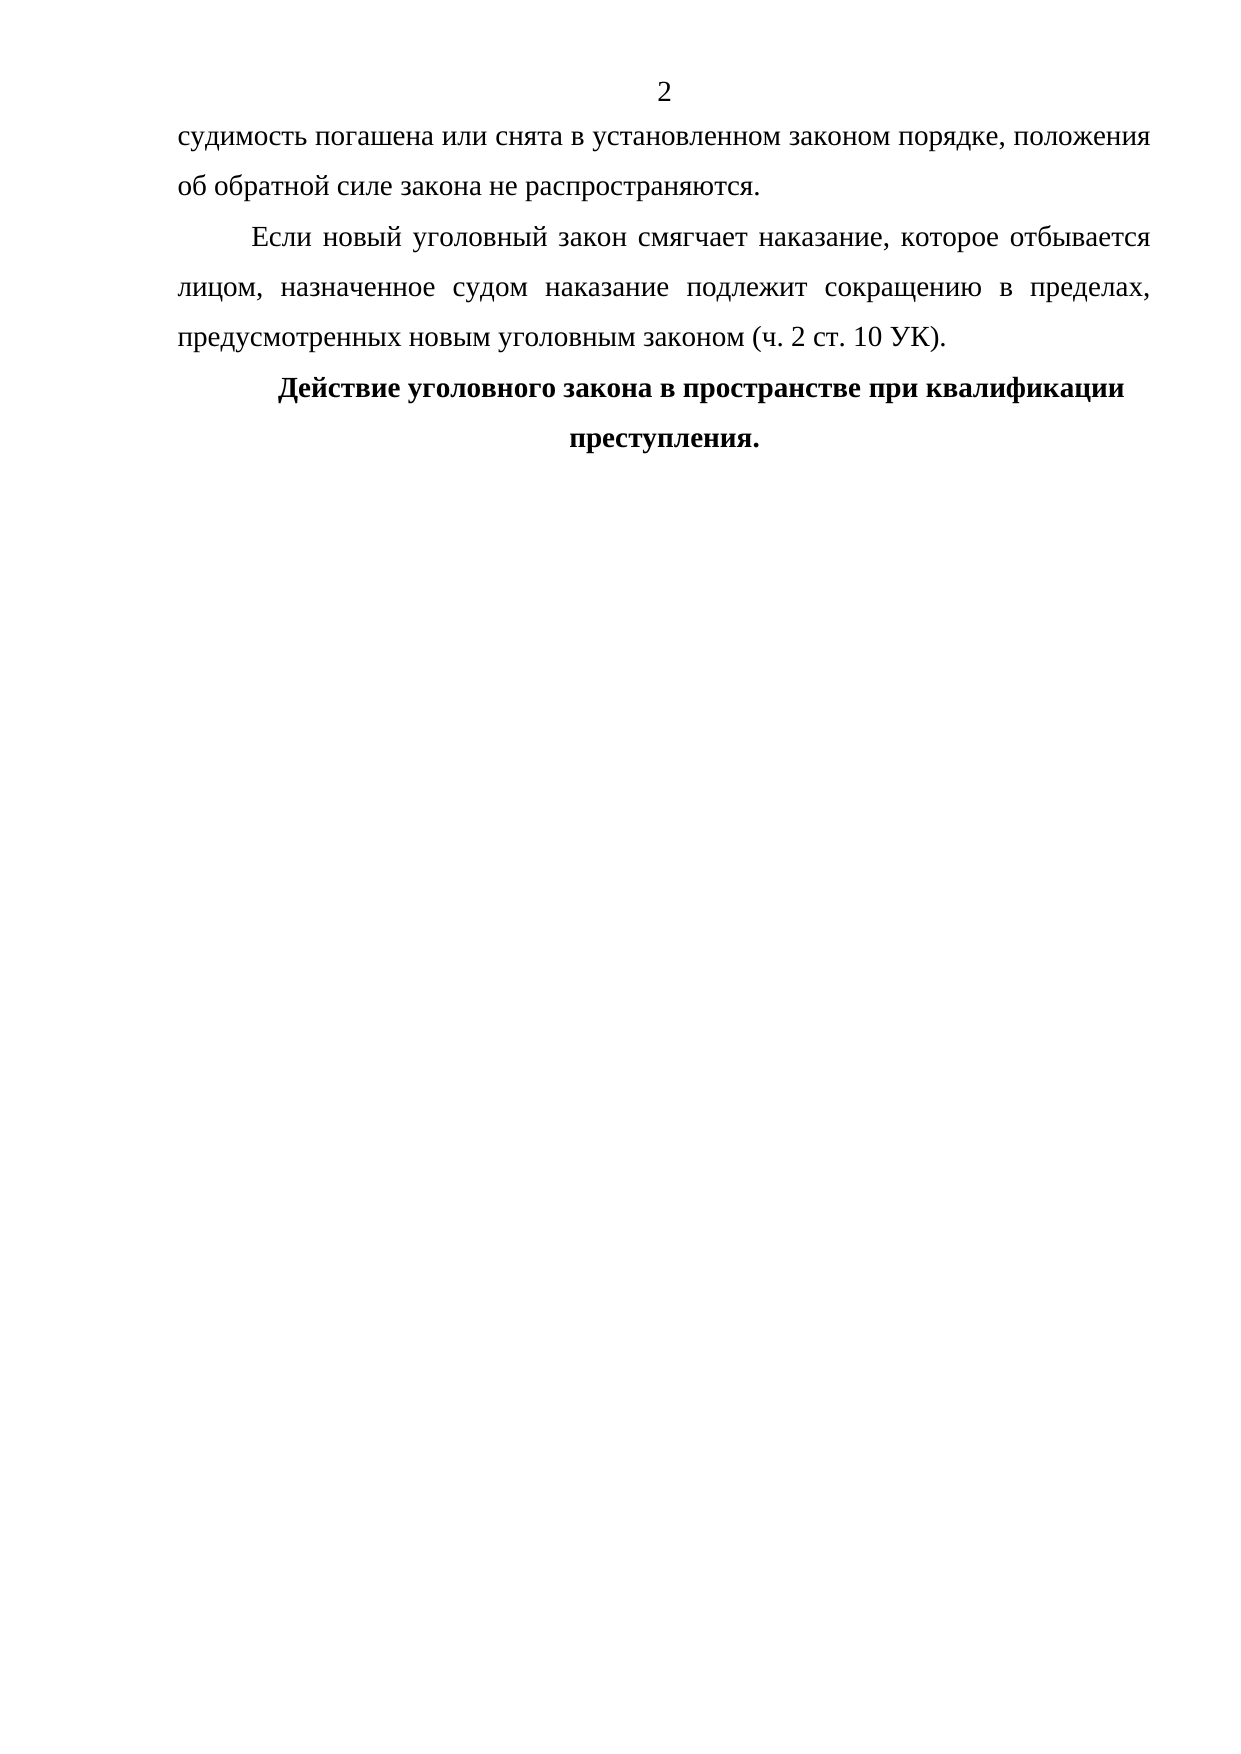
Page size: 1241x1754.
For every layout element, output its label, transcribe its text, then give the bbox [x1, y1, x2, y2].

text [177, 118, 1152, 202]
text Если новый уголовный закон смягчает наказание, которое отбывается лицом, назначенное судом наказание подлежит сокращению в пределах, предусмотренных новым уголовным законом (ч. 2 ст. 10 УК). [177, 219, 1152, 353]
text Действие уголовного закона в пространстве при квалификации преступления. [177, 370, 1152, 453]
